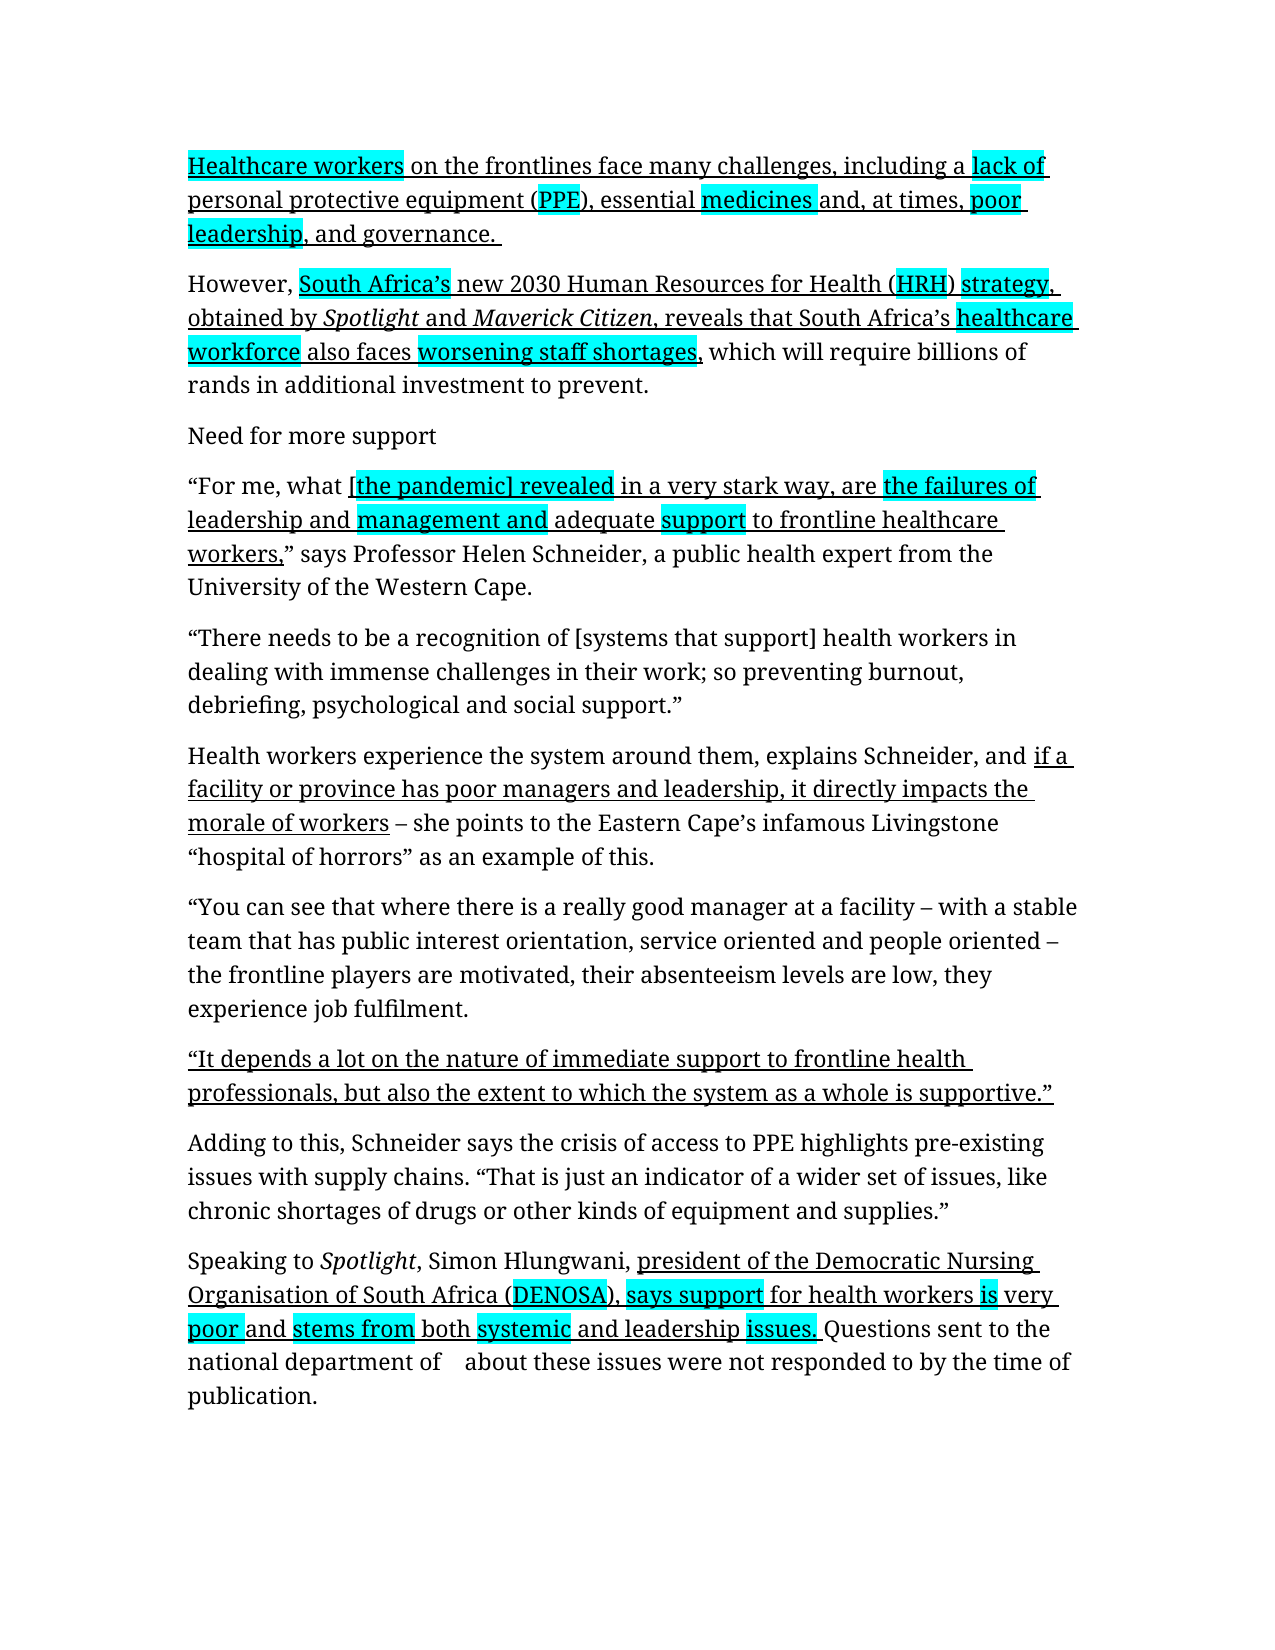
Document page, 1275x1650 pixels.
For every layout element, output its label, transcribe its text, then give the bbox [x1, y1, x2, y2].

text However, South Africa’s new 2030 Human Resources for Health (HRH) strategy, obtained by Spotlight and Maverick Citizen, reveals that South Africa’s healthcare workforce also faces worsening staff shortages, which will require billions of rands in additional investment to prevent. [187, 268, 1087, 400]
text Healthcare workers on the frontlines face many challenges, including a lack of personal protective equipment (PPE), essential medicines and, at times, poor leadership, and governance. [187, 150, 1087, 249]
text Adding to this, Schneider says the crisis of access to PPE highlights pre-existing issues with supply chains. “That is just an indicator of a wider set of issues, like chronic shortages of drugs or other kinds of equipment and supplies.” [187, 1127, 1087, 1226]
text “It depends a lot on the nature of immediate support to frontline health professionals, but also the extent to which the system as a whole is supportive.” [187, 1043, 1087, 1108]
text “You can see that where there is a really good manager at a facility – with a stable team that has public interest orientation, service oriented and people oriented – the frontline players are motivated, their absenteeism levels are low, they experience job fulfilment. [187, 891, 1087, 1024]
text “For me, what [the pandemic] revealed in a very stark way, are the failures of leadership and management and adequate support to frontline healthcare workers,” says Professor Helen Schneider, a public health expert from the University of the Western Cape. [187, 470, 1087, 602]
text “There needs to be a recognition of [systems that support] health workers in dealing with immense challenges in their work; so preventing burnout, debriefing, psychological and social support.” [187, 622, 1087, 720]
text Need for more support [187, 419, 1087, 451]
text Speaking to Spotlight, Simon Hlungwani, president of the Democratic Nursing Organisation of South Africa (DENOSA), says support for health workers is very poor and stems from both systemic and leadership issues. Questions sent to the national department of about these issues were not responded to by the time of publication. [187, 1245, 1087, 1411]
text Health workers experience the system around them, explains Schneider, and if a facility or province has poor managers and leadership, it directly impacts the morale of workers – she points to the Eastern Cape’s infamous Livingstone “hospital of horrors” as an example of this. [187, 739, 1087, 872]
